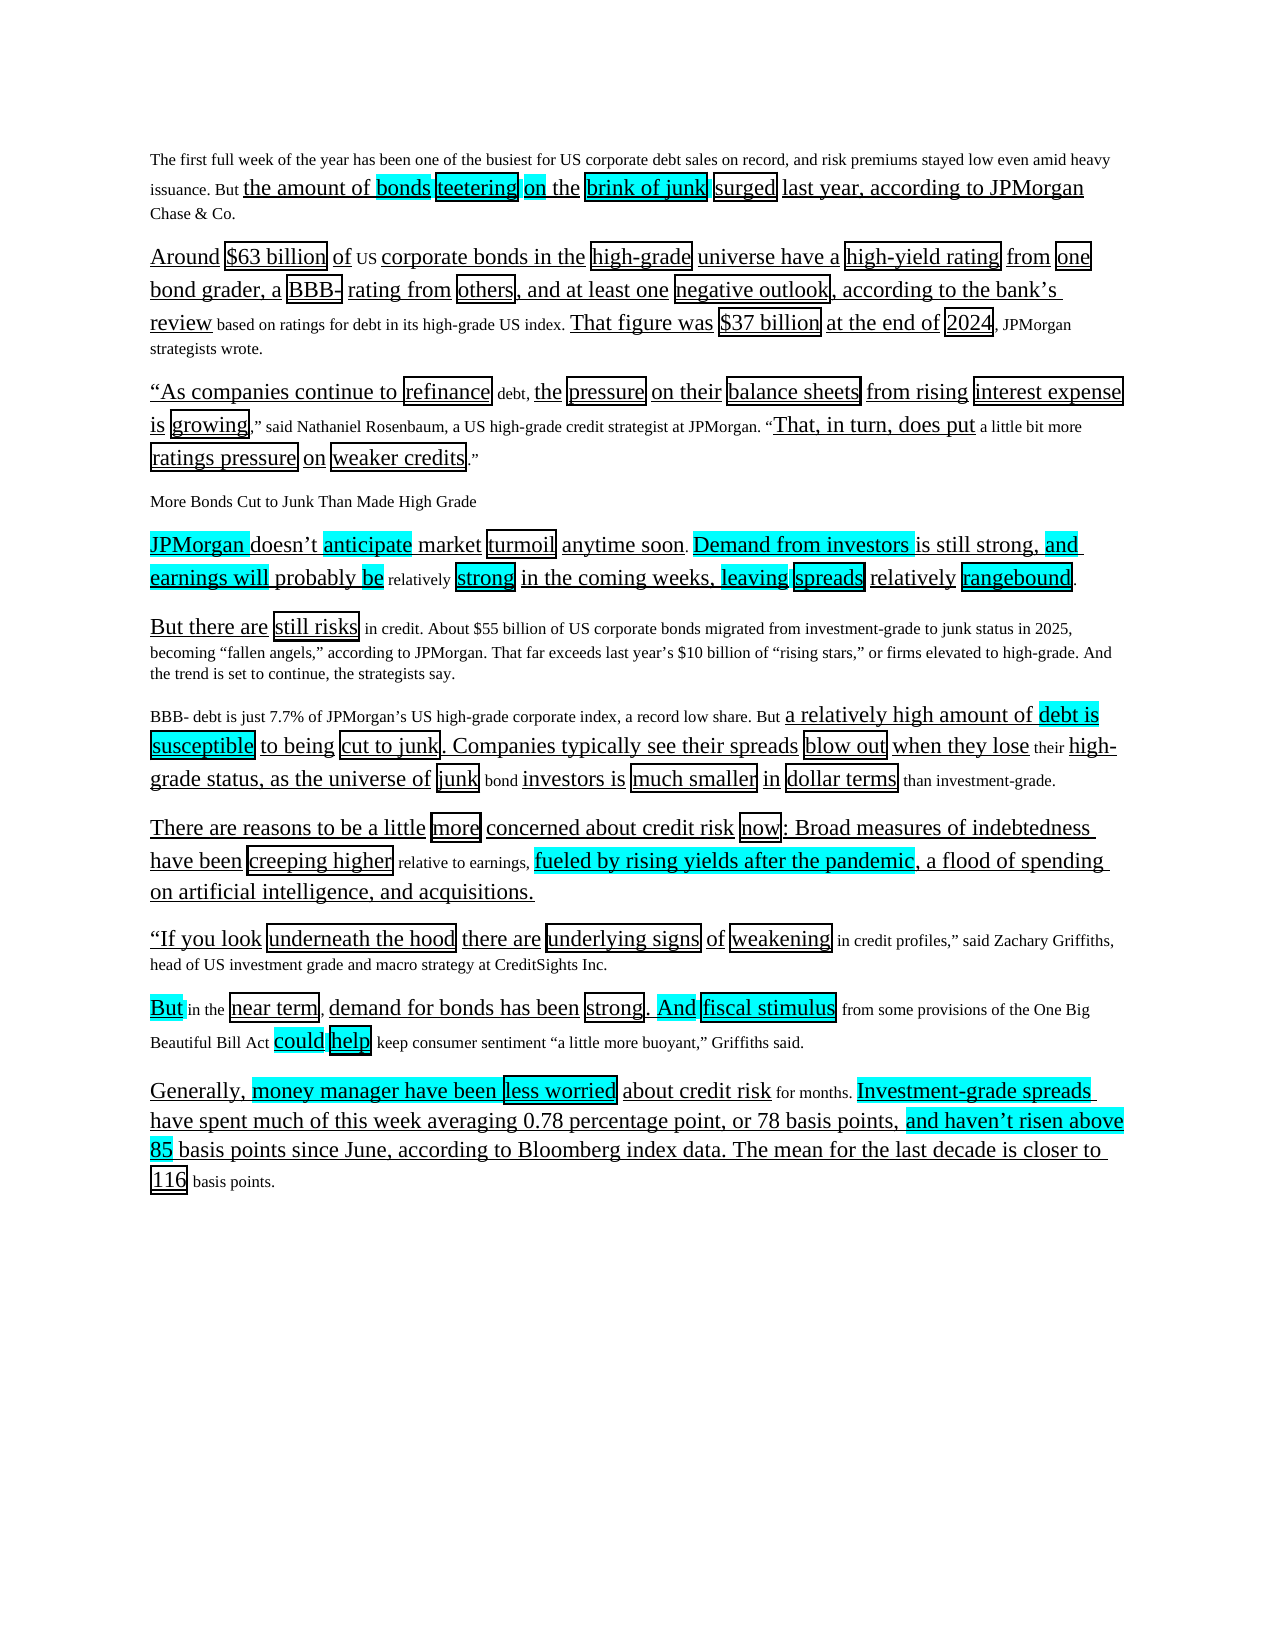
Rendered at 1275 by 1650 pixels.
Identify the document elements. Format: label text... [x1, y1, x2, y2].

text BBB- debt is just 7.7% of JPMorgan’s US high-grade corporate index, a record low share. But a relatively high amount of debt is susceptible to being cut to junk. Companies typically see their spreads blow out when they lose their high-grade status, as the universe of junk bond investors is much smaller in dollar terms than investment-grade. [150, 701, 1125, 793]
text But there are still risks in credit. About $55 billion of US corporate bonds migrated from investment-grade to junk status in 2025, becoming “fallen angels,” according to JPMorgan. That far exceeds last year’s $10 billion of “rising stars,” or firms elevated to high-grade. And the trend is set to continue, the strategists say. [150, 611, 1125, 683]
text But in the near term, demand for bonds has been strong. And fiscal stimulus from some provisions of the One Big Beautiful Bill Act could help keep consumer sentiment “a little more buoyant,” Griffiths said. [150, 992, 1125, 1056]
text “If you look underneath the hood there are underlying signs of weakening in credit profiles,” said Zachary Griffiths, head of US investment grade and macro strategy at CreditSights Inc. [150, 923, 1125, 974]
text The first full week of the year has been one of the busiest for US corporate debt sales on record, and risk premiums stayed low even amid heavy issuance. But the amount of bonds teetering on the brink of junk surged last year, according to JPMorgan Chase & Co. [150, 150, 1125, 223]
text More Bonds Cut to Junk Than Made High Grade [150, 491, 1125, 511]
text “As companies continue to refinance debt, the pressure on their balance sheets from rising interest expense is growing,” said Nathaniel Rosenbaum, a US high-grade credit strategist at JPMorgan. “That, in turn, does put a little bit more ratings pressure on weaker credits.” [150, 376, 1125, 472]
text Generally, money manager have been less worried about credit risk for months. Investment-grade spreads have spent much of this week averaging 0.78 percentage point, or 78 basis points, and haven’t risen above 85 basis points since June, according to Bloomberg index data. The mean for the last decade is closer to 116 basis points. [150, 1075, 1125, 1195]
text Around $63 billion of US corporate bonds in the high-grade universe have a high-yield rating from one bond grader, a BBB- rating from others, and at least one negative outlook, according to the bank’s review based on ratings for debt in its high-grade US index. That figure was $37 billion at the end of 2024, JPMorgan strategists wrote. [150, 241, 1125, 358]
text JPMorgan doesn’t anticipate market turmoil anytime soon. Demand from investors is still strong, and earnings will probably be relatively strong in the coming weeks, leaving spreads relatively rangebound. [150, 529, 1125, 592]
text There are reasons to be a little more concerned about credit risk now: Broad measures of indebtedness have been creeping higher relative to earnings, fueled by rising yields after the pandemic, a flood of spending on artificial intelligence, and acquisitions. [150, 812, 1125, 904]
